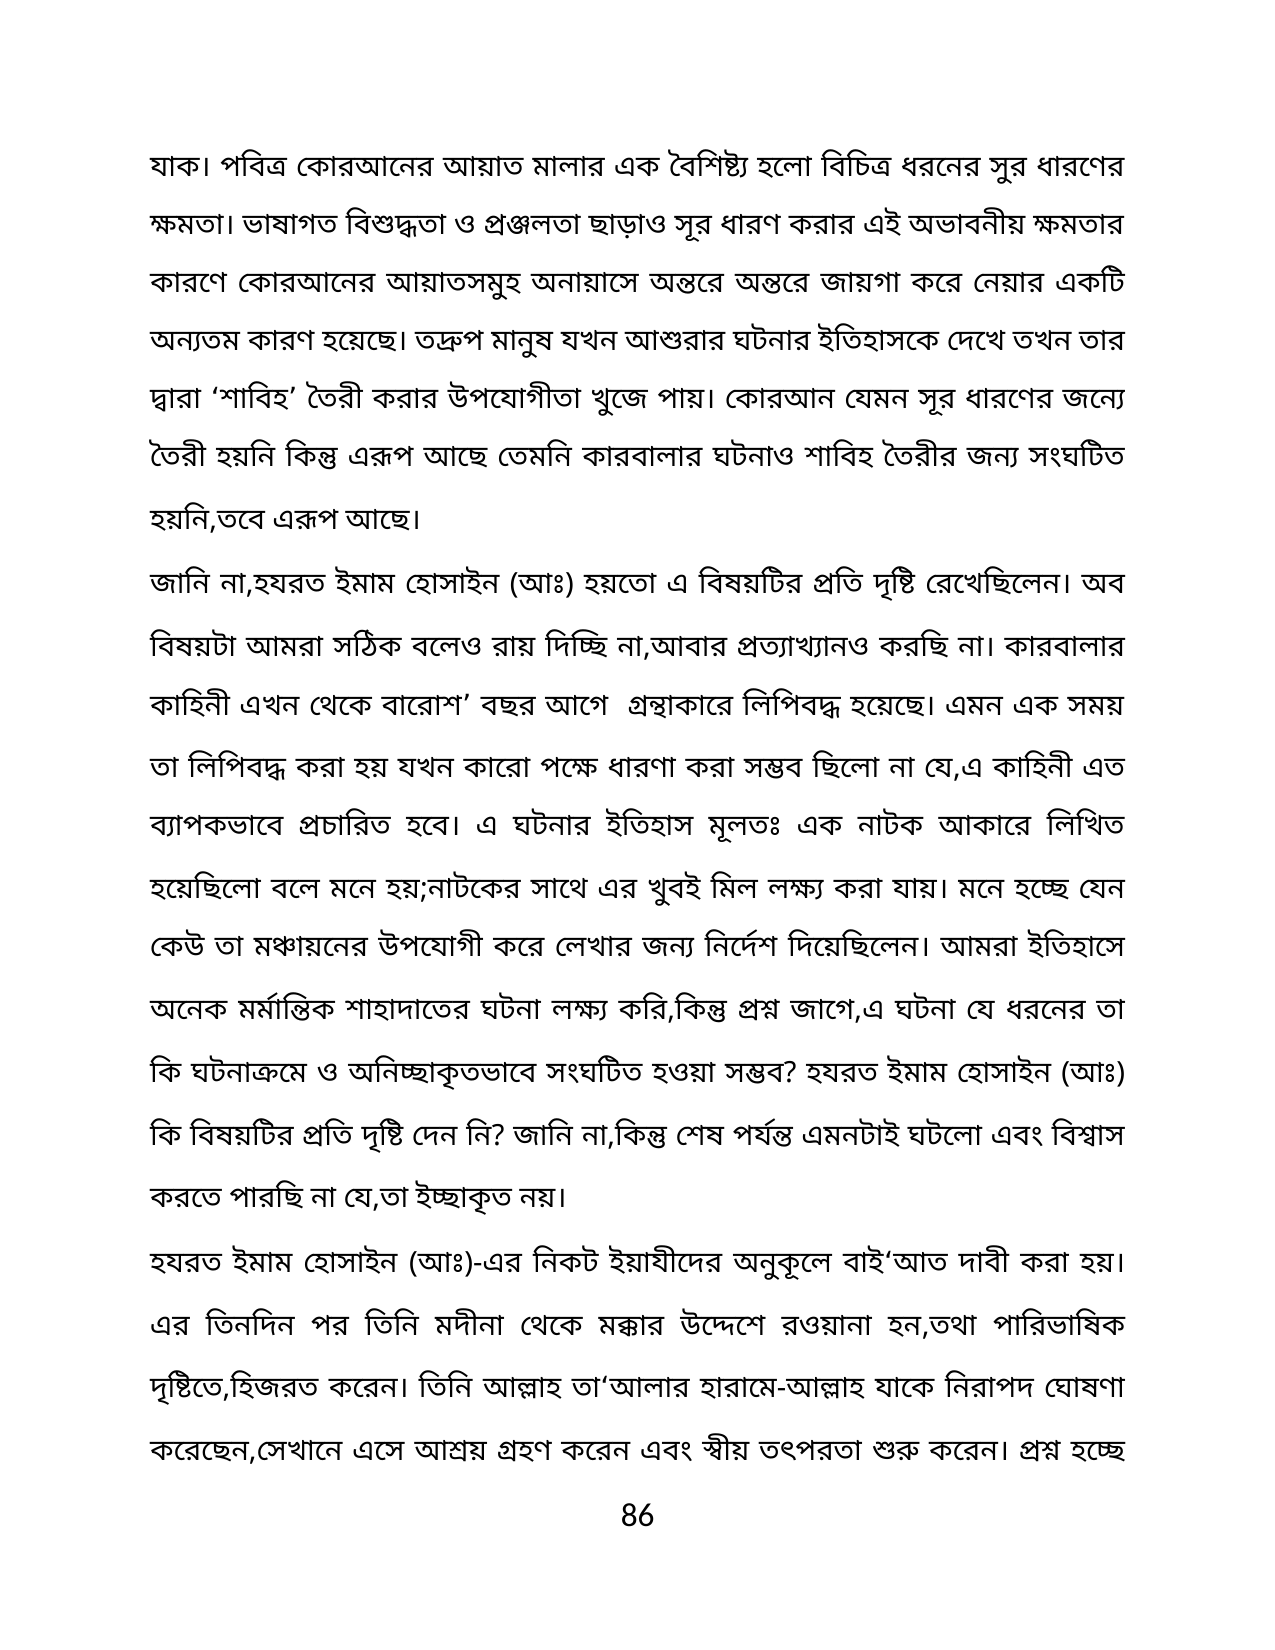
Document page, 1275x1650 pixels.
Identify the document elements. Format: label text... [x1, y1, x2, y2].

text জানি না,হযরত ইমাম হোসাইন (আঃ) হয়তো এ বিষয়টির প্রতি দৃষ্টি রেখেছিলেন। অব বিষয়টা আমরা সঠিক বলেও রায় দিচ্ছি না,আবার প্রত্যাখ্যানও করছি না। কারবালার কাহিনী এখন থেকে বারোশ’ বছর আগে গ্রন্থাকারে লিপিবদ্ধ হয়েছে। এমন এক সময় তা লিপিবদ্ধ করা হয় যখন কারো পক্ষে ধারণা করা সম্ভব ছিলো না যে,এ কাহিনী এত ব্যাপকভাবে প্রচারিত হবে। এ ঘটনার ইতিহাস মূলতঃ এক নাটক আকারে লিখিত হয়েছিলো বলে মনে হয়;নাটকের সাথে এর খুবই মিল লক্ষ্য করা যায়। মনে হচ্ছে যেন কেউ তা মঞ্চায়নের উপযোগী করে লেখার জন্য নির্দেশ দিয়েছিলেন। আমরা ইতিহাসে অনেক মর্মান্তিক শাহাদাতের ঘটনা লক্ষ্য করি,কিন্তু প্রশ্ন জাগে,এ ঘটনা যে ধরনের তা কি ঘটনাক্রমে ও অনিচ্ছাকৃতভাবে সংঘটিত হওয়া সম্ভব? হযরত ইমাম হোসাইন (আঃ) কি বিষয়টির প্রতি দৃষ্টি দেন নি? জানি না,কিন্তু শেষ পর্যন্ত এমনটাই ঘটলো এবং বিশ্বাস করতে পারছি না যে,তা ইচ্ছাকৃত নয়। [150, 563, 1125, 1219]
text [150, 150, 1125, 541]
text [150, 1241, 1125, 1472]
